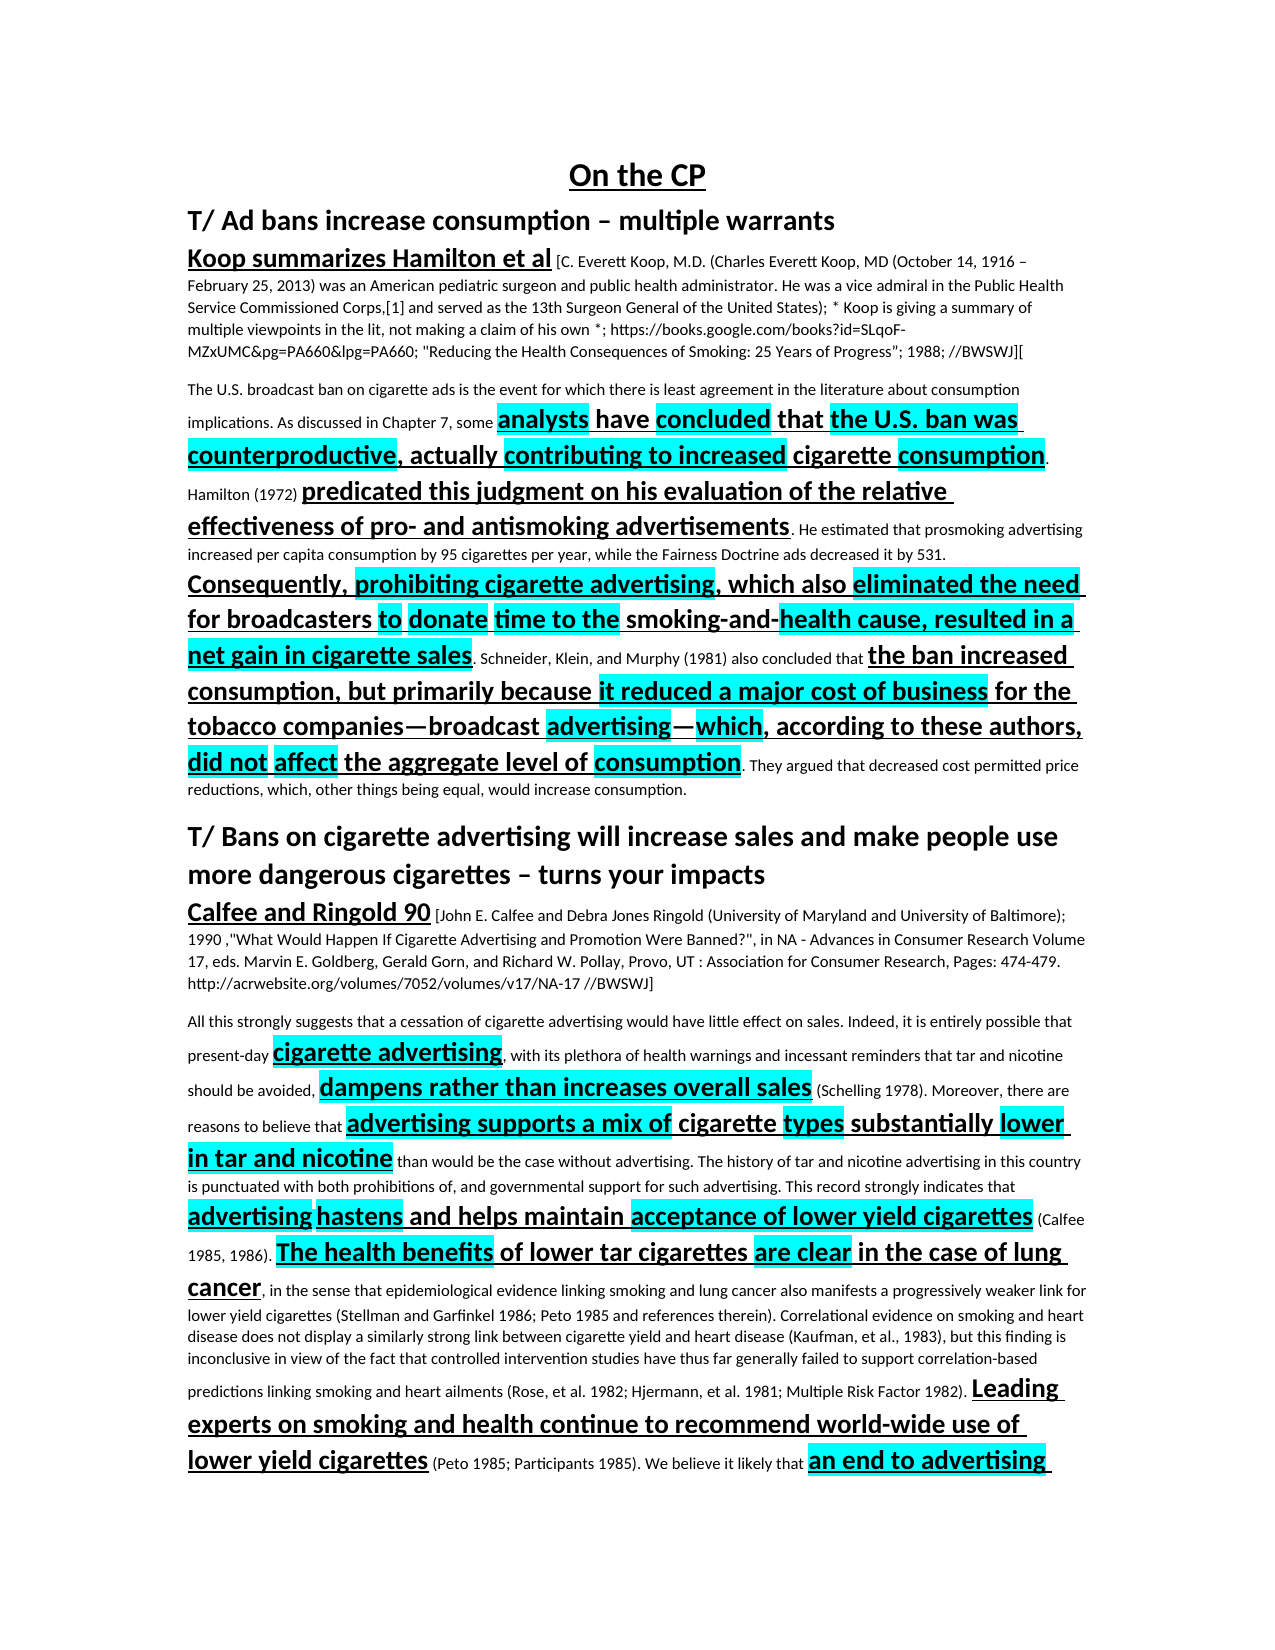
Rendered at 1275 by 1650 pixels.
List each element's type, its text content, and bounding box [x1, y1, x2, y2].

subtitle On the CP [187, 154, 1087, 195]
text The U.S. broadcast ban on cigarette ads is the event for which there is least agreement in the literature about consumption implications. As discussed in Chapter 7, some analysts have concluded that the U.S. ban was counterproductive, actually contributing to increased cigarette consumption. Hamilton (1972) predicated this judgment on his evaluation of the relative effectiveness of pro- and antismoking advertisements. He estimated that prosmoking advertising increased per capita consumption by 95 cigarettes per year, while the Fairness Doctrine ads decreased it by 531. Consequently, prohibiting cigarette advertising, which also eliminated the need for broadcasters to donate time to the smoking-and-health cause, resulted in a net gain in cigarette sales. Schneider, Klein, and Murphy (1981) also concluded that the ban increased consumption, but primarily because it reduced a major cost of business for the tobacco companies—broadcast advertising—which, according to these authors, did not affect the aggregate level of consumption. They argued that decreased cost permitted price reductions, which, other things being equal, would increase consumption. [187, 379, 1087, 800]
text Koop summarizes Hamilton et al [C. Everett Koop, M.D. (Charles Everett Koop, MD (October 14, 1916 – February 25, 2013) was an American pediatric surgeon and public health administrator. He was a vice admiral in the Public Health Service Commissioned Corps,[1] and served as the 13th Surgeon General of the United States); * Koop is giving a summary of multiple viewpoints in the lit, not making a claim of his own *; https://books.google.com/books?id=SLqoF-MZxUMC&pg=PA660&lpg=PA660; "Reducing the Health Consequences of Smoking: 25 Years of Progress”; 1988; //BWSWJ][ [187, 241, 1087, 361]
text Calfee and Ringold 90 [John E. Calfee and Debra Jones Ringold (University of Maryland and University of Baltimore); 1990 ,"What Would Happen If Cigarette Advertising and Promotion Were Banned?", in NA - Advances in Consumer Research Volume 17, eds. Marvin E. Goldberg, Gerald Gorn, and Richard W. Pollay, Provo, UT : Association for Consumer Research, Pages: 474-479. http://acrwebsite.org/volumes/7052/volumes/v17/NA-17 //BWSWJ] [187, 895, 1087, 993]
subtitle T/ Bans on cigarette advertising will increase sales and make people use more dangerous cigarettes – turns your impacts [187, 818, 1087, 892]
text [187, 1012, 1087, 1476]
subtitle T/ Ad bans increase consumption – multiple warrants [187, 202, 1087, 238]
